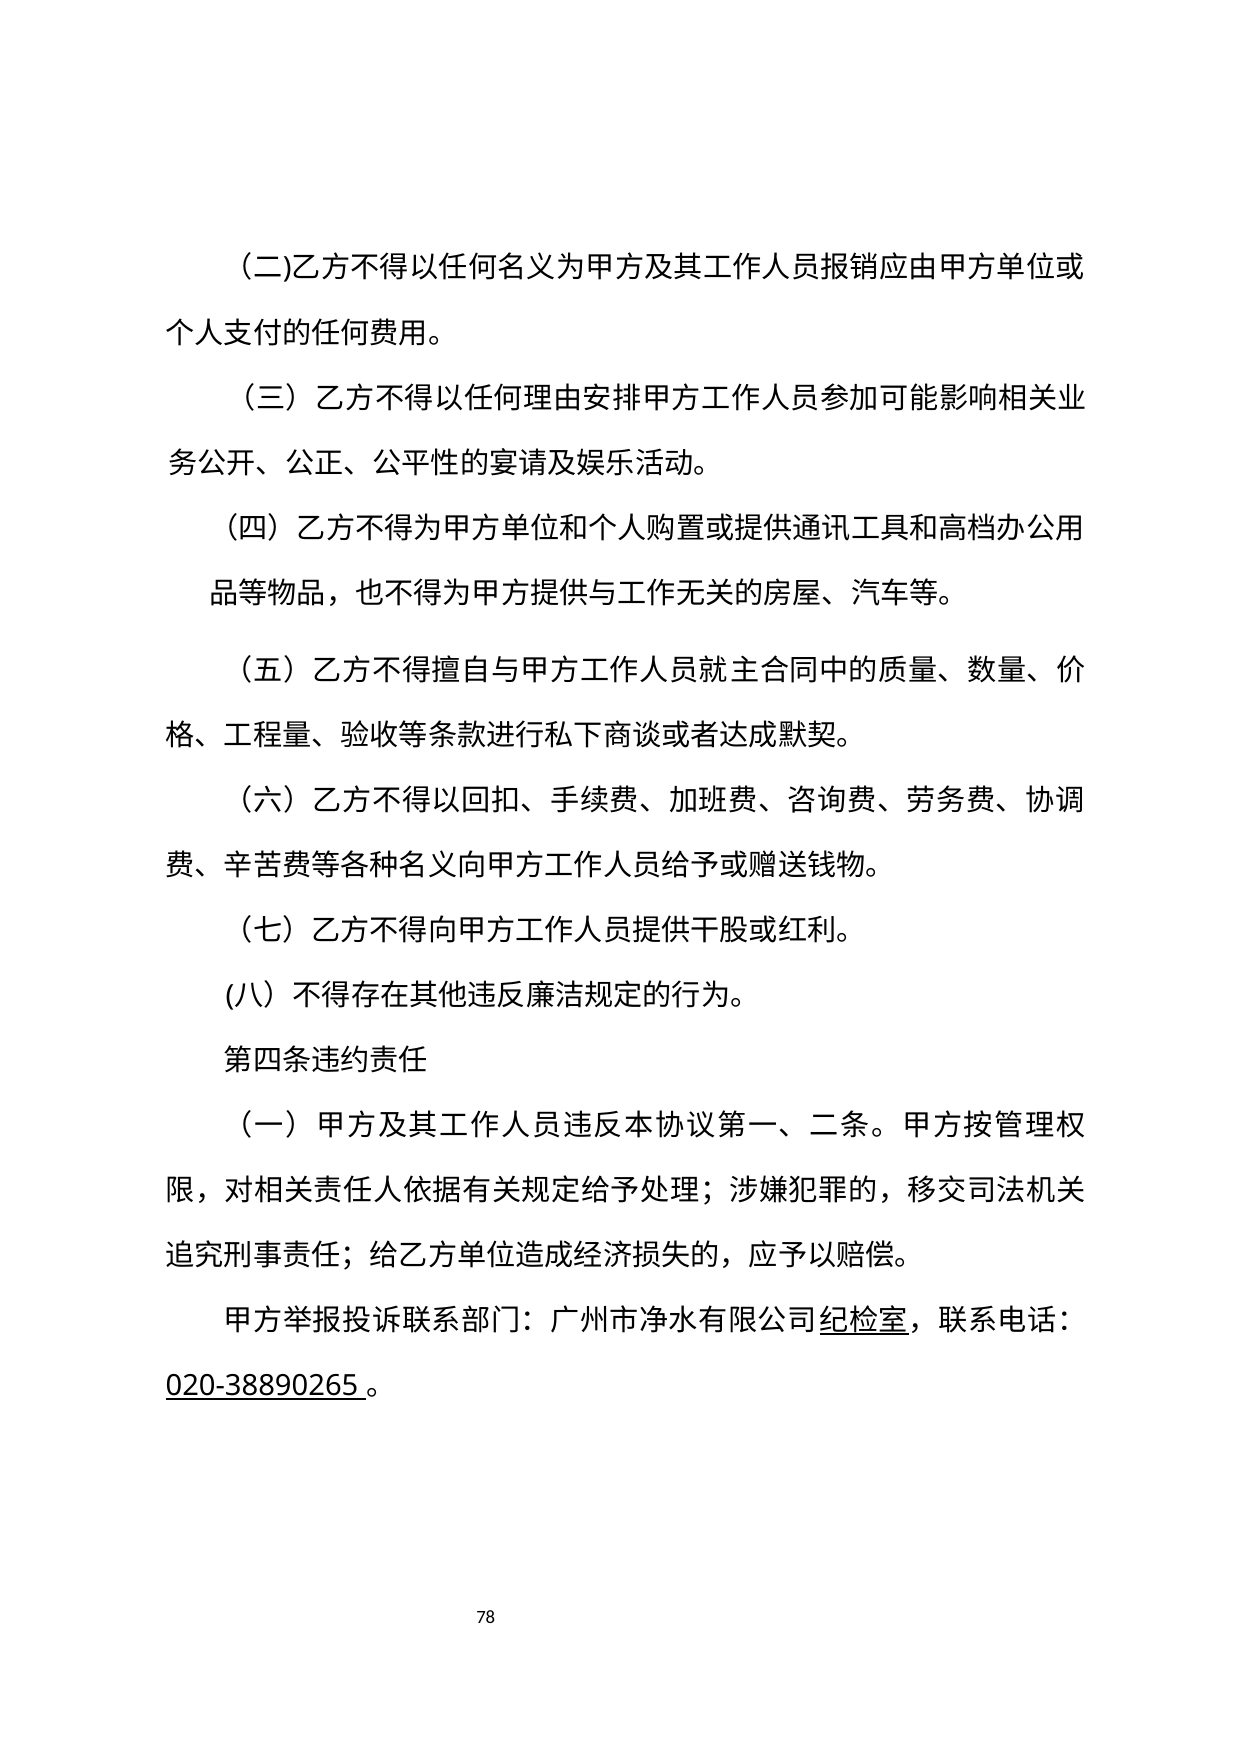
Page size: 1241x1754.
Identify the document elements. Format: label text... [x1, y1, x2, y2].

text 甲方举报投诉联系部门：广州市净水有限公司纪检室，联系电话： 020-38890265 。 [165, 1285, 1087, 1415]
text （四）乙方不得为甲方单位和个人购置或提供通讯工具和高档办公用品等物品，也不得为甲方提供与工作无关的房屋、汽车等。 [209, 493, 1087, 623]
text （五）乙方不得擅自与甲方工作人员就主合同中的质量、数量、价格、工程量、验收等条款进行私下商谈或者达成默契。 [165, 635, 1087, 765]
text （六）乙方不得以回扣、手续费、加班费、咨询费、劳务费、协调费、辛苦费等各种名义向甲方工作人员给予或赠送钱物。 [165, 765, 1087, 895]
text （二)乙方不得以任何名义为甲方及其工作人员报销应由甲方单位或个人支付的任何费用。 [165, 233, 1087, 363]
text （一）甲方及其工作人员违反本协议第一、二条。甲方按管理权限，对相关责任人依据有关规定给予处理；涉嫌犯罪的，移交司法机关追究刑事责任；给乙方单位造成经济损失的，应予以赔偿。 [165, 1090, 1087, 1285]
text (八）不得存在其他违反廉洁规定的行为。 [167, 960, 1087, 1025]
text （三）乙方不得以任何理由安排甲方工作人员参加可能影响相关业务公开、公正、公平性的宴请及娱乐活动。 [168, 363, 1087, 493]
text 第四条违约责任 [165, 1025, 1087, 1090]
text （七）乙方不得向甲方工作人员提供干股或红利。 [165, 895, 1087, 960]
